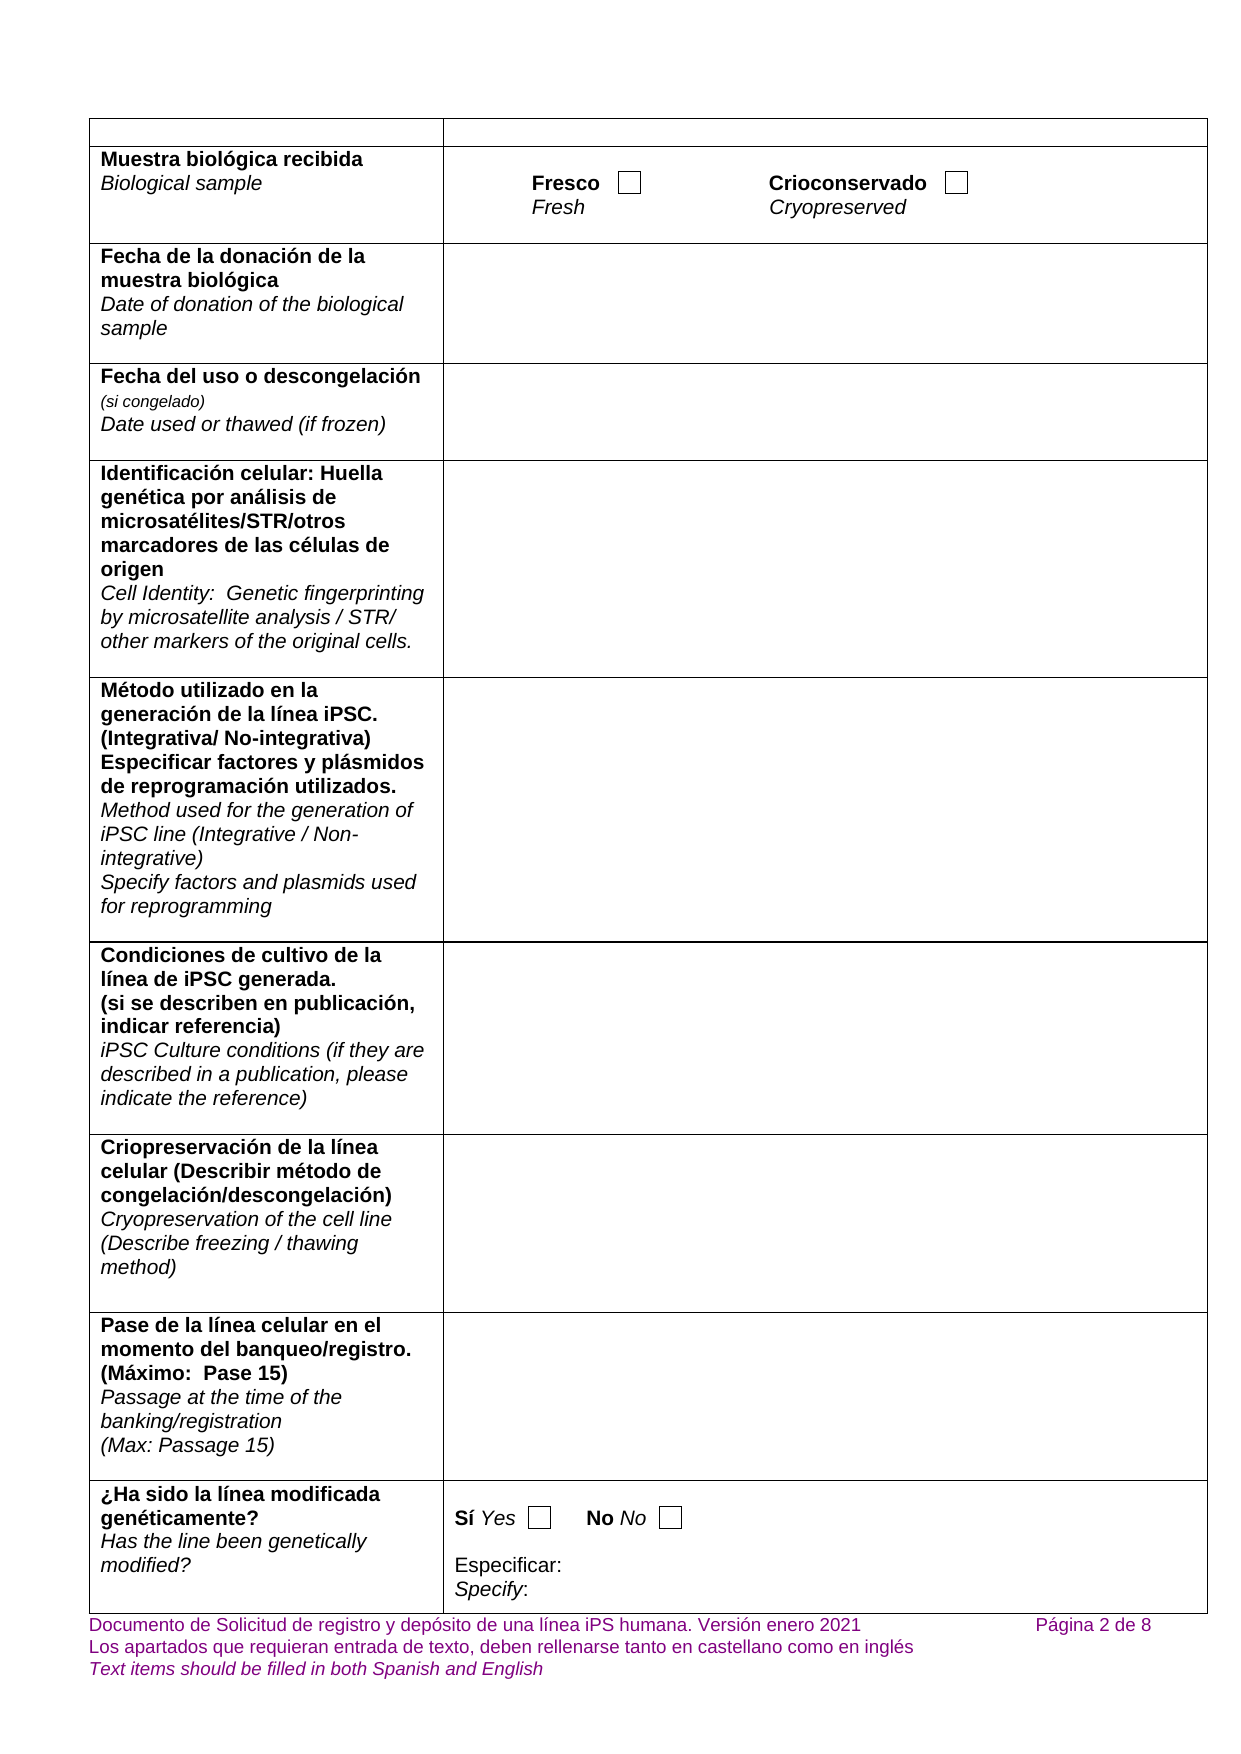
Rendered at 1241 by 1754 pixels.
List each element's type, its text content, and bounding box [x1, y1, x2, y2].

table_cell [444, 364, 1207, 460]
table_cell Criopreservación de la línea celular (Describir método de congelación/descongelación) Cryopreservation of the cell line (Describe freezing / thawing method) [90, 1135, 443, 1312]
table_cell Método utilizado en la generación de la línea iPSC. (Integrativa/ No-integrativa) Especificar factores y plásmidos de reprogramación utilizados. Method used for the generation of iPSC line (Integrative / Non-integrative) Specify factors and plasmids used for reprogramming [90, 678, 443, 941]
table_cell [90, 1481, 443, 1613]
table_cell [444, 1313, 1207, 1480]
table_cell [444, 943, 1207, 1134]
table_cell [444, 1481, 1207, 1613]
table_cell [444, 678, 1207, 941]
table_cell Identificación celular: Huella genética por análisis de microsatélites/STR/otros marcadores de las células de origen Cell Identity: Genetic fingerprinting by microsatellite analysis / STR/ other markers of the original cells. [90, 461, 443, 677]
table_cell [444, 119, 1207, 146]
table_cell [444, 244, 1207, 363]
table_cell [90, 119, 443, 146]
table_cell Muestra biológica recibida Biological sample [90, 147, 443, 242]
table_cell Pase de la línea celular en el momento del banqueo/registro. (Máximo: Pase 15) Passage at the time of the banking/registration (Max: Passage 15) [90, 1313, 443, 1480]
table_cell Fecha de la donación de la muestra biológica Date of donation of the biological sample [90, 244, 443, 363]
table_cell [444, 1135, 1207, 1312]
table_cell Fresco Crioconservado Fresh Cryopreserved [444, 147, 1207, 242]
table_cell Condiciones de cultivo de la línea de iPSC generada. (si se describen en publicación, indicar referencia) iPSC Culture conditions (if they are described in a publication, please indicate the reference) [90, 943, 443, 1134]
table_cell Fecha del uso o descongelación (si congelado) Date used or thawed (if frozen) [90, 364, 443, 460]
table_cell [444, 461, 1207, 677]
